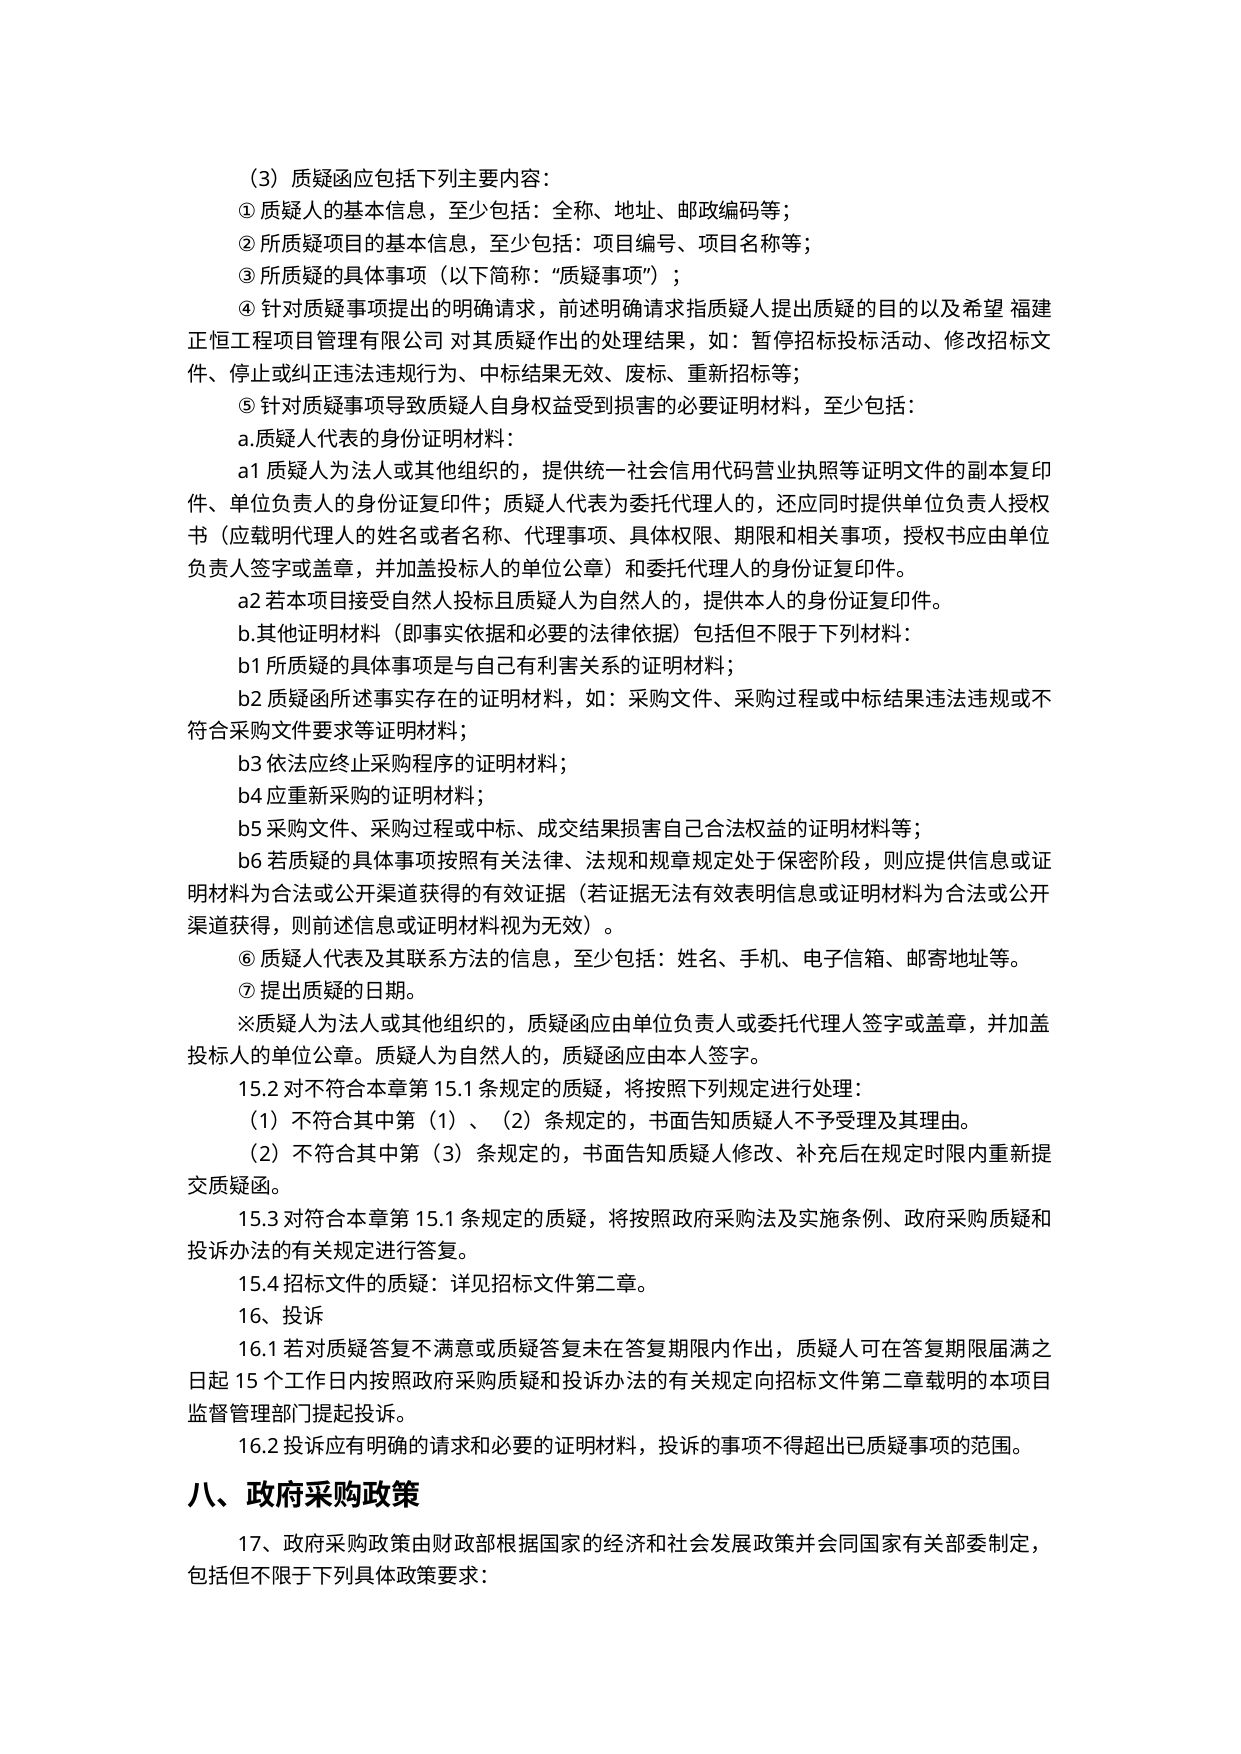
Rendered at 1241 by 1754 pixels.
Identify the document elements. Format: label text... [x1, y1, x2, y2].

text 八、政府采购政策 [187, 1462, 1053, 1527]
text 16.2投诉应有明确的请求和必要的证明材料，投诉的事项不得超出已质疑事项的范围。 [187, 1429, 1053, 1462]
text 16.1若对质疑答复不满意或质疑答复未在答复期限内作出，质疑人可在答复期限届满之日起15个工作日内按照政府采购质疑和投诉办法的有关规定向招标文件第二章载明的本项目监督管理部门提起投诉。 [187, 1332, 1053, 1429]
text （3）质疑函应包括下列主要内容： [187, 162, 1053, 194]
text b6若质疑的具体事项按照有关法律、法规和规章规定处于保密阶段，则应提供信息或证明材料为合法或公开渠道获得的有效证据（若证据无法有效表明信息或证明材料为合法或公开渠道获得，则前述信息或证明材料视为无效）。 [187, 844, 1053, 942]
text b4应重新采购的证明材料； [187, 779, 1053, 812]
text b2质疑函所述事实存在的证明材料，如：采购文件、采购过程或中标结果违法违规或不符合采购文件要求等证明材料； [187, 682, 1053, 747]
text ⑦提出质疑的日期。 [187, 974, 1053, 1007]
text b5采购文件、采购过程或中标、成交结果损害自己合法权益的证明材料等； [187, 812, 1053, 844]
text a.质疑人代表的身份证明材料： [187, 422, 1053, 454]
text a2若本项目接受自然人投标且质疑人为自然人的，提供本人的身份证复印件。 [187, 584, 1053, 617]
text 15.2对不符合本章第15.1条规定的质疑，将按照下列规定进行处理： [187, 1072, 1053, 1104]
text 15.3对符合本章第15.1条规定的质疑，将按照政府采购法及实施条例、政府采购质疑和投诉办法的有关规定进行答复。 [187, 1202, 1053, 1267]
text ⑤针对质疑事项导致质疑人自身权益受到损害的必要证明材料，至少包括： [187, 389, 1053, 422]
text 17、政府采购政策由财政部根据国家的经济和社会发展政策并会同国家有关部委制定，包括但不限于下列具体政策要求： [187, 1527, 1053, 1592]
text 16、投诉 [187, 1299, 1053, 1332]
text 15.4招标文件的质疑：详见招标文件第二章。 [187, 1267, 1053, 1299]
text a1质疑人为法人或其他组织的，提供统一社会信用代码营业执照等证明文件的副本复印件、单位负责人的身份证复印件；质疑人代表为委托代理人的，还应同时提供单位负责人授权书（应载明代理人的姓名或者名称、代理事项、具体权限、期限和相关事项，授权书应由单位负责人签字或盖章，并加盖投标人的单位公章）和委托代理人的身份证复印件。 [187, 454, 1053, 584]
text ①质疑人的基本信息，至少包括：全称、地址、邮政编码等； [187, 194, 1053, 227]
text ⑥质疑人代表及其联系方法的信息，至少包括：姓名、手机、电子信箱、邮寄地址等。 [187, 942, 1053, 974]
text b3依法应终止采购程序的证明材料； [187, 747, 1053, 779]
text ③所质疑的具体事项（以下简称：“质疑事项”）； [187, 259, 1053, 292]
text （1）不符合其中第（1）、（2）条规定的，书面告知质疑人不予受理及其理由。 [187, 1104, 1053, 1137]
text ④针对质疑事项提出的明确请求，前述明确请求指质疑人提出质疑的目的以及希望 福建正恒工程项目管理有限公司 对其质疑作出的处理结果，如：暂停招标投标活动、修改招标文件、停止或纠正违法违规行为、中标结果无效、废标、重新招标等； [187, 292, 1053, 389]
text b1所质疑的具体事项是与自己有利害关系的证明材料； [187, 649, 1053, 682]
text （2）不符合其中第（3）条规定的，书面告知质疑人修改、补充后在规定时限内重新提交质疑函。 [187, 1137, 1053, 1202]
text ※质疑人为法人或其他组织的，质疑函应由单位负责人或委托代理人签字或盖章，并加盖投标人的单位公章。质疑人为自然人的，质疑函应由本人签字。 [187, 1007, 1053, 1072]
text ②所质疑项目的基本信息，至少包括：项目编号、项目名称等； [187, 227, 1053, 259]
text b.其他证明材料（即事实依据和必要的法律依据）包括但不限于下列材料： [187, 617, 1053, 649]
